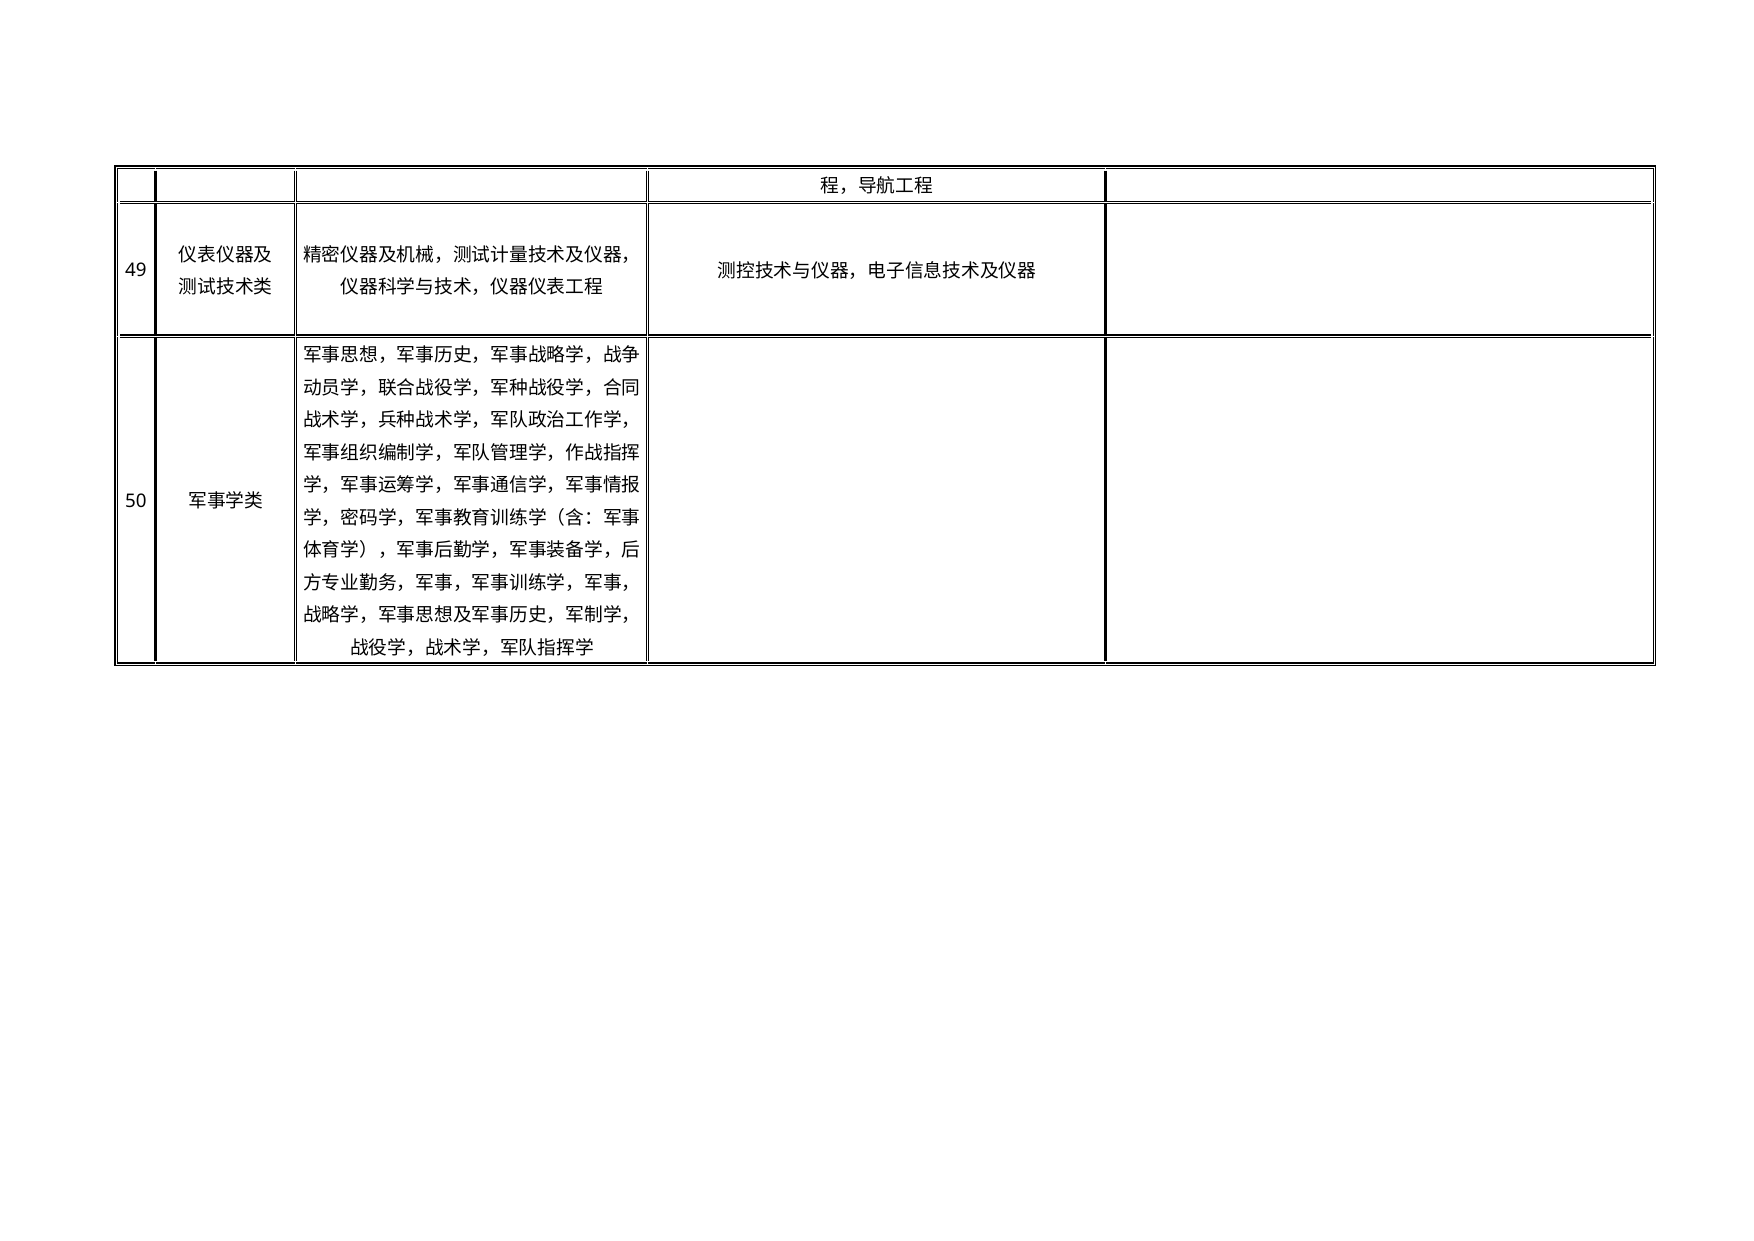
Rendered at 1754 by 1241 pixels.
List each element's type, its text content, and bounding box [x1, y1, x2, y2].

table_cell 精密仪器及机械，测试计量技术及仪器，仪器科学与技术，仪器仪表工程 [297, 204, 646, 334]
table_cell 49 [116, 201, 155, 334]
table_cell 军事学类 [155, 338, 296, 662]
table_cell [1105, 201, 1654, 334]
table_cell 48 [118, 169, 155, 201]
table_cell 仪表仪器及 测试技术类 [157, 204, 294, 334]
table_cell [296, 169, 648, 201]
table_cell 兵工宇航类 [155, 169, 296, 201]
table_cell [648, 169, 1105, 201]
table_cell 50 [118, 334, 155, 662]
table_cell 测控技术与仪器，电子信息技术及仪器 [649, 204, 1104, 334]
table_cell [1105, 334, 1653, 662]
table_cell [648, 338, 1105, 662]
table_cell 军事思想，军事历史，军事战略学，战争动员学，联合战役学，军种战役学，合同战术学，兵种战术学，军队政治工作学，军事组织编制学，军队管理学，作战指挥学，军事运筹学，军事通信学，军事情报学，密码学，军事教育训练学（含：军事体育学），军事后勤学，军事装备学，后方专业勤务，军事，军事训练学，军事，战略学，军事思想及军事历史，军制学，战役学，战术学，军队指挥学 [296, 338, 648, 662]
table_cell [1105, 169, 1653, 201]
